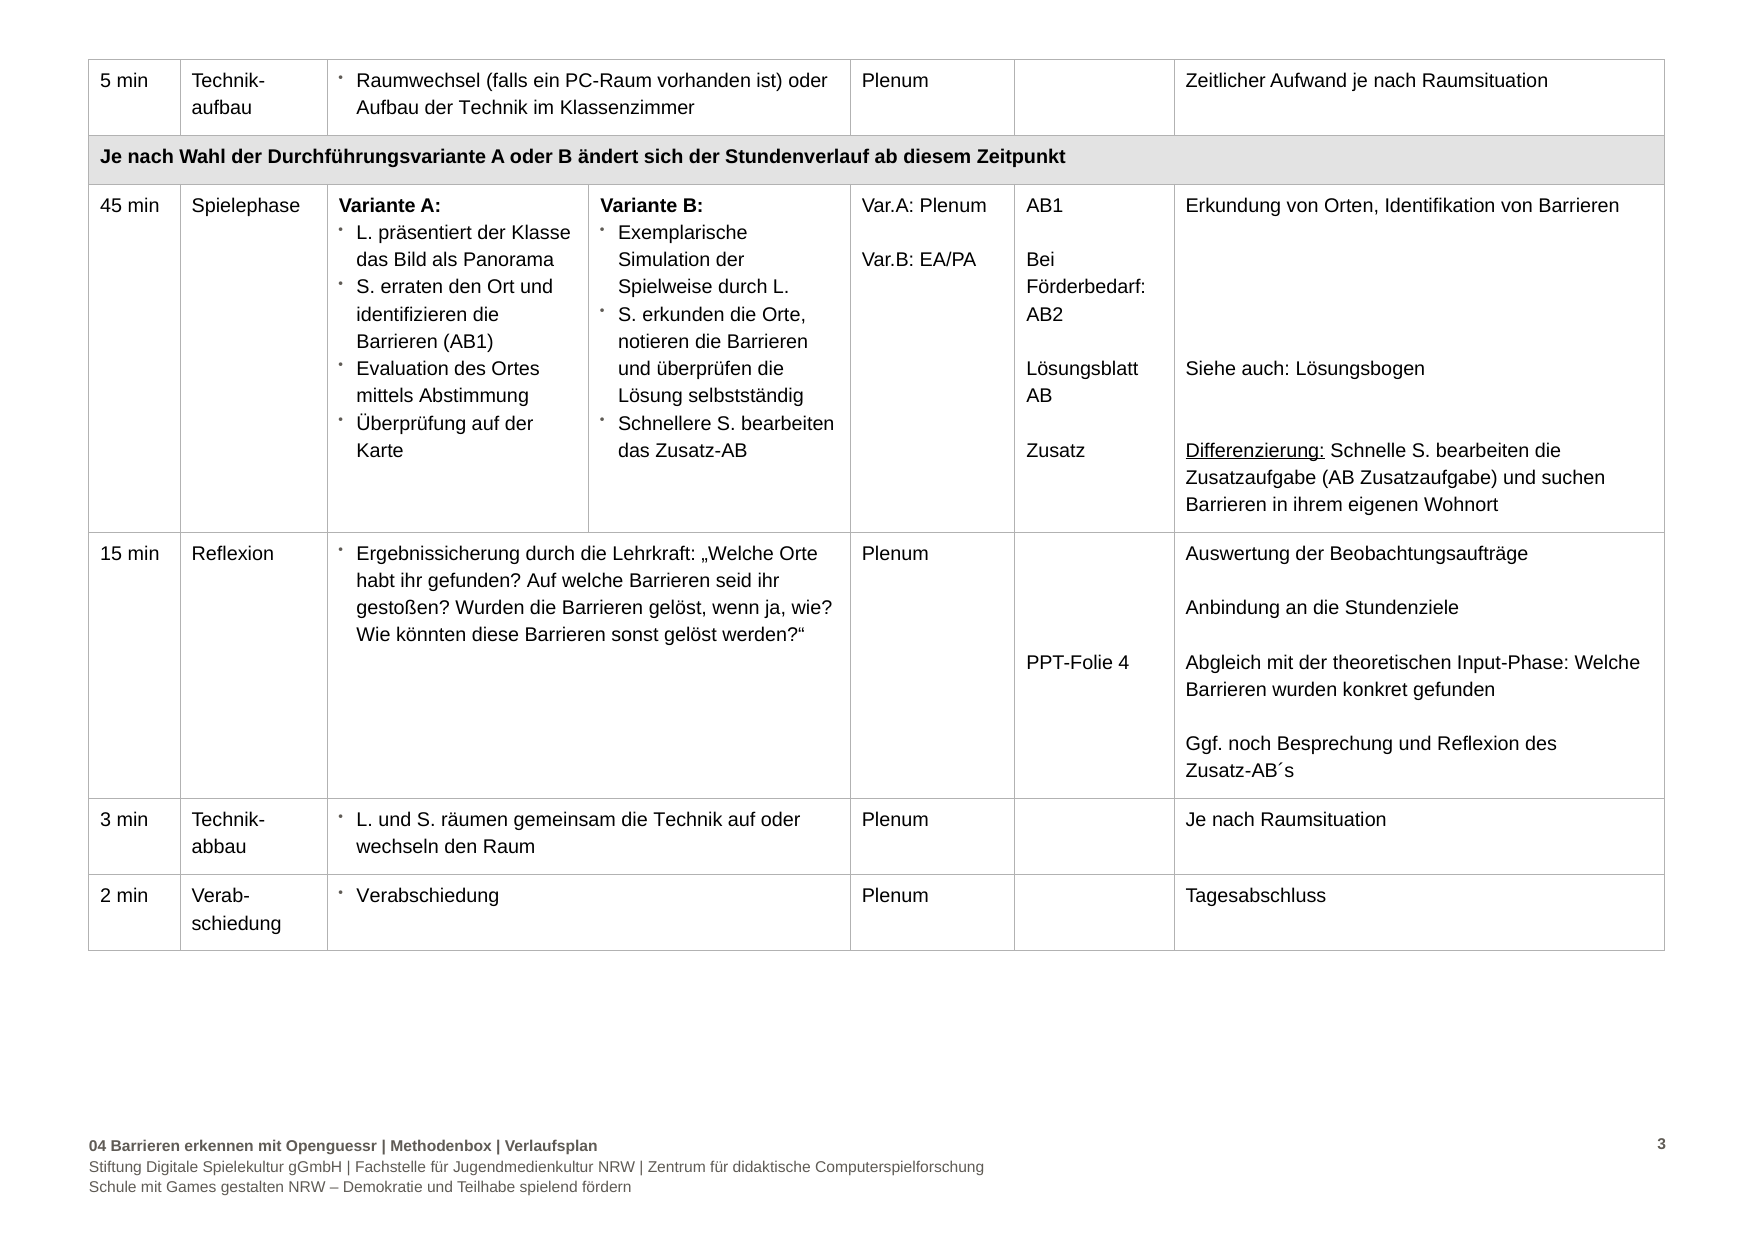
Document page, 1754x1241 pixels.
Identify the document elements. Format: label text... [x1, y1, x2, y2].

table_cell 15 min [89, 533, 180, 798]
table_cell Variante B: Exemplarische Simulation der Spielweise durch L. S. erkunden die Orte, notieren die Barrieren und überprüfen die Lösung selbstständig Schnellere S. bearbeiten das Zusatz-AB [589, 185, 850, 532]
table_cell Auswertung der Beobachtungsaufträge Anbindung an die Stundenziele Abgleich mit der theoretischen Input-Phase: Welche Barrieren wurden konkret gefunden Ggf. noch Besprechung und Reflexion des Zusatz-AB´s [1175, 533, 1664, 798]
table_cell AB1 Bei Förderbedarf: AB2 Lösungsblatt AB Zusatz [1015, 185, 1174, 532]
table_cell [1015, 60, 1174, 135]
table_cell Je nach Raumsituation [1175, 799, 1664, 874]
table_cell Variante A: L. präsentiert der Klasse das Bild als Panorama S. erraten den Ort und identifizieren die Barrieren (AB1) Evaluation des Ortes mittels Abstimmung Überprüfung auf der Karte [328, 185, 588, 532]
table_cell [1015, 799, 1174, 874]
table_cell 45 min [89, 185, 180, 532]
table_cell Technik-aufbau [181, 60, 327, 135]
table_cell Verabschiedung [328, 875, 850, 950]
table_cell Plenum [851, 533, 1014, 798]
table_cell Tagesabschluss [1175, 875, 1664, 950]
table_cell Erkundung von Orten, Identifikation von Barrieren Siehe auch: Lösungsbogen Differenzierung: Schnelle S. bearbeiten die Zusatzaufgabe (AB Zusatzaufgabe) und suchen Barrieren in ihrem eigenen Wohnort [1175, 185, 1664, 532]
table_cell Reflexion [181, 533, 327, 798]
table_cell PPT-Folie 4 [1015, 533, 1174, 798]
table_cell Plenum [851, 799, 1014, 874]
table_cell L. und S. räumen gemeinsam die Technik auf oder wechseln den Raum [328, 799, 850, 874]
table_cell Zeitlicher Aufwand je nach Raumsituation [1175, 60, 1664, 135]
table_cell Je nach Wahl der Durchführungsvariante A oder B ändert sich der Stundenverlauf ab diesem Zeitpunkt [89, 136, 1664, 184]
table_cell Raumwechsel (falls ein PC-Raum vorhanden ist) oder Aufbau der Technik im Klassenzimmer [328, 60, 850, 135]
table_cell Technik- abbau [181, 799, 327, 874]
table_cell Var.A: Plenum Var.B: EA/PA [851, 185, 1014, 532]
table_cell Plenum [851, 60, 1014, 135]
table_cell 3 min [89, 799, 180, 874]
table_cell Ergebnissicherung durch die Lehrkraft: „Welche Orte habt ihr gefunden? Auf welche Barrieren seid ihr gestoßen? Wurden die Barrieren gelöst, wenn ja, wie? Wie könnten diese Barrieren sonst gelöst werden?“ [328, 533, 850, 798]
table_cell 5 min [89, 60, 180, 135]
table_cell Plenum [851, 875, 1014, 950]
table_cell Spielephase [181, 185, 327, 532]
table_cell [1015, 875, 1174, 950]
table_cell Verab-schiedung [181, 875, 327, 950]
table_cell 2 min [89, 875, 180, 950]
